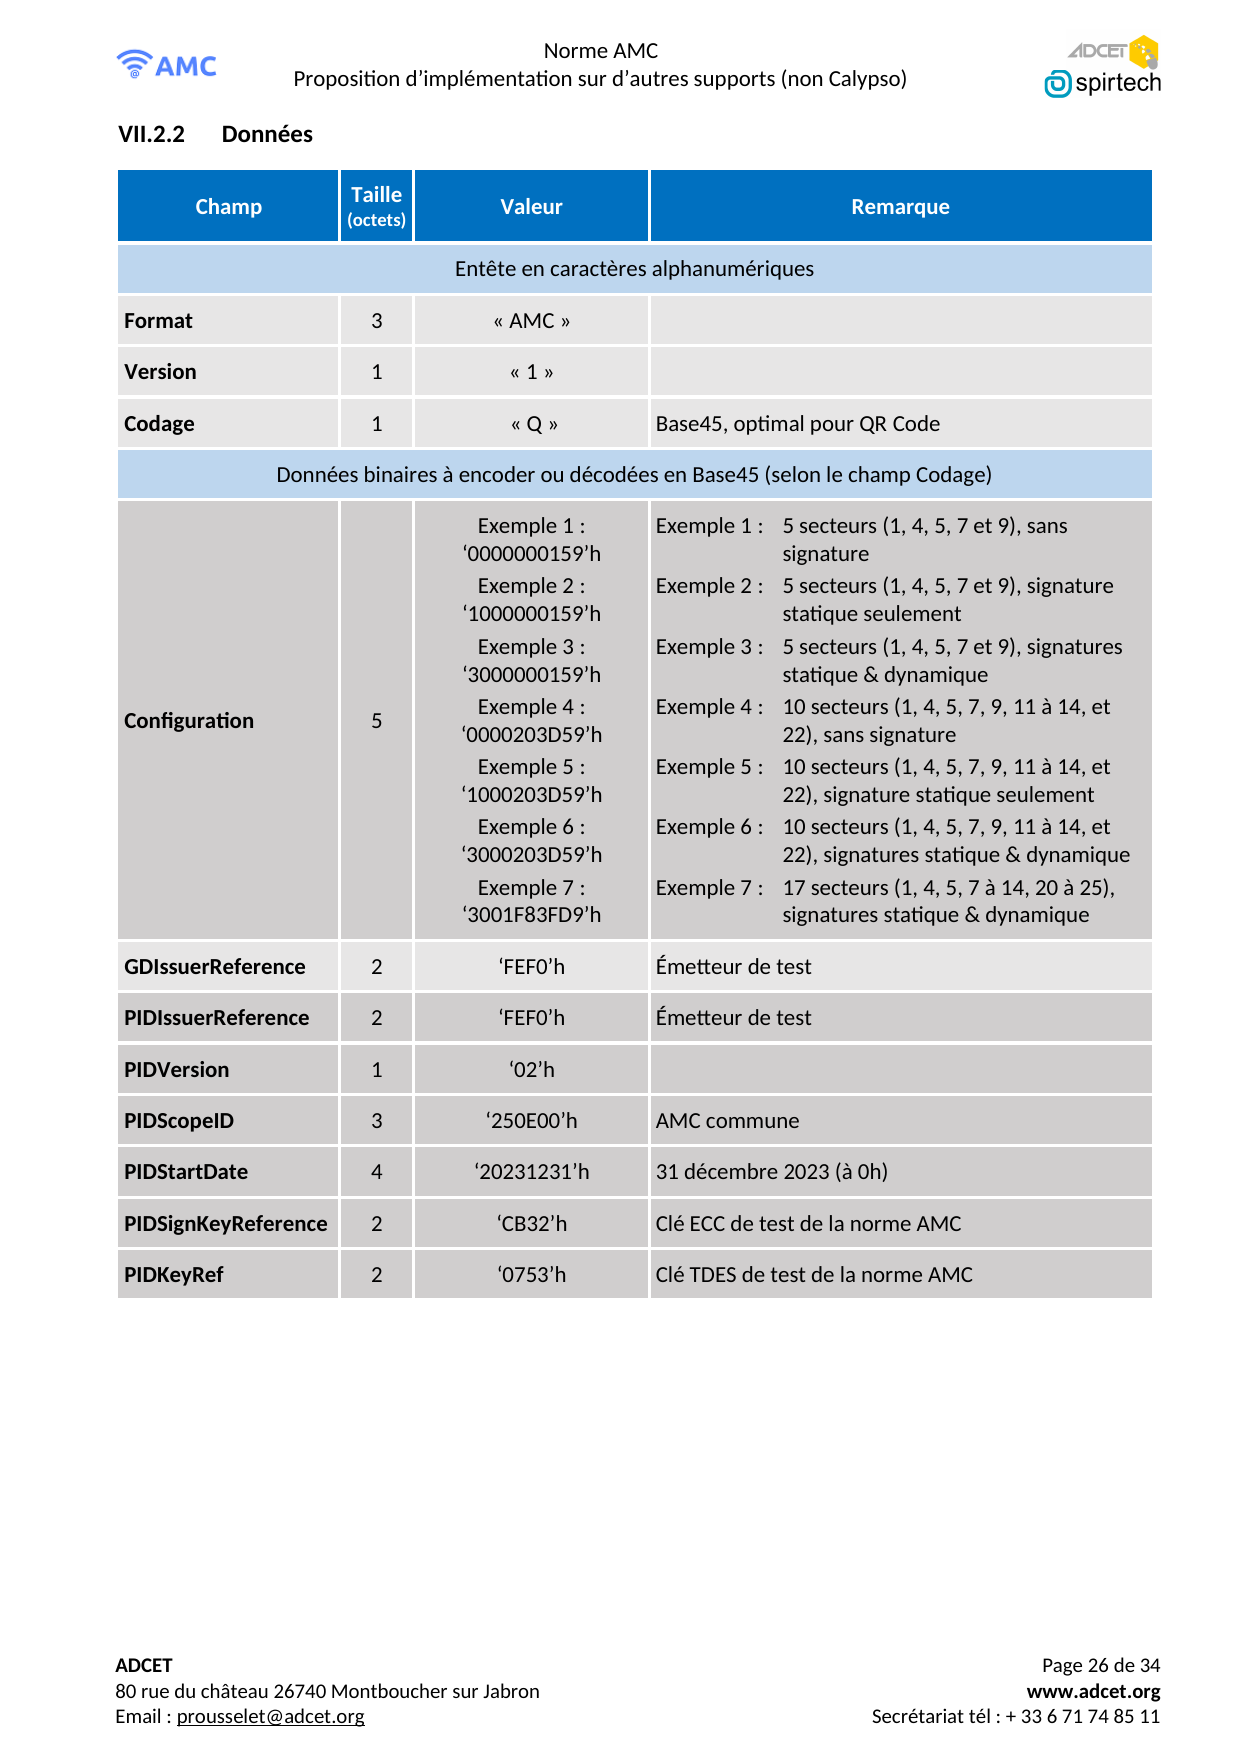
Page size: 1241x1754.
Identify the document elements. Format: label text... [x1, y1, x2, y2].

table_cell ‘250E00’h [415, 1096, 648, 1144]
table_cell 4 [341, 1147, 412, 1196]
picture [1044, 70, 1068, 94]
table_cell 1 [341, 347, 412, 395]
table_cell « Q » [415, 399, 648, 447]
table_cell ‘02’h [415, 1045, 648, 1093]
table_cell [651, 1045, 1152, 1093]
table_cell « AMC » [415, 296, 648, 344]
table_cell PIDSignKeyReference [118, 1199, 338, 1247]
table_cell Clé ECC de test de la norme AMC [651, 1199, 1152, 1247]
table_cell Version [118, 347, 338, 395]
table_cell 2 [341, 1199, 412, 1247]
table_cell Entête en caractères alphanumériques [118, 245, 1152, 293]
table_header Taille (octets) [341, 170, 412, 241]
table_header Remarque [651, 170, 1152, 241]
table_cell Émetteur de test [651, 993, 1152, 1041]
table_cell 2 [341, 942, 412, 990]
picture [1055, 80, 1061, 87]
table_cell 2 [341, 1250, 412, 1298]
table_cell Configuration [118, 501, 338, 939]
table_cell « 1 » [415, 347, 648, 395]
table_cell ‘FEF0’h [415, 942, 648, 990]
table_cell 3 [341, 1096, 412, 1144]
table_cell 1 [341, 399, 412, 447]
table_cell Clé TDES de test de la norme AMC [651, 1250, 1152, 1298]
table_cell Base45, optimal pour QR Code [651, 399, 1152, 447]
table_cell PIDStartDate [118, 1147, 338, 1196]
table_cell 1 [341, 1045, 412, 1093]
table_cell GDIssuerReference [118, 942, 338, 990]
table_cell Émetteur de test [651, 942, 1152, 990]
subtitle Données [118, 118, 1152, 149]
table_cell [651, 347, 1152, 395]
table_cell AMC commune [651, 1096, 1152, 1144]
table_cell 31 décembre 2023 (à 0h) [651, 1147, 1152, 1196]
table_cell Codage [118, 399, 338, 447]
table_cell 5 [341, 501, 412, 939]
table_cell ‘20231231’h [415, 1147, 648, 1196]
table_header Champ [118, 170, 338, 241]
picture [115, 34, 220, 93]
table_cell ‘FEF0’h [415, 993, 648, 1041]
table_cell 3 [341, 296, 412, 344]
table_cell Données binaires à encoder ou décodées en Base45 (selon le champ Codage) [118, 450, 1152, 498]
picture [1066, 29, 1161, 98]
table_cell ‘CB32’h [415, 1199, 648, 1247]
table_cell PIDIssuerReference [118, 993, 338, 1041]
table_cell ‘0753’h [415, 1250, 648, 1298]
table_cell Exemple 1 : ‘0000000159’h Exemple 2 : ‘1000000159’h Exemple 3 : ‘3000000159’h Exemple 4 : ‘0000203D59’h Exemple 5 : ‘1000203D59’h Exemple 6 : ‘3000203D59’h Exemple 7 : ‘3001F83FD9’h [415, 501, 648, 939]
table_cell Exemple 1 : 5 secteurs (1, 4, 5, 7 et 9), sans signature Exemple 2 : 5 secteurs (1, 4, 5, 7 et 9), signature statique seulement Exemple 3 : 5 secteurs (1, 4, 5, 7 et 9), signatures statique & dynamique Exemple 4 : 10 secteurs (1, 4, 5, 7, 9, 11 à 14, et 22), sans signature Exemple 5 : 10 secteurs (1, 4, 5, 7, 9, 11 à 14, et 22), signature statique seulement Exemple 6 : 10 secteurs (1, 4, 5, 7, 9, 11 à 14, et 22), signatures statique & dynamique Exemple 7 : 17 secteurs (1, 4, 5, 7 à 14, 20 à 25), signatures statique & dynamique [651, 501, 1152, 939]
table_cell Format [118, 296, 338, 344]
table_cell [651, 296, 1152, 344]
table_cell PIDKeyRef [118, 1250, 338, 1298]
table_cell 2 [341, 993, 412, 1041]
table_header Valeur [415, 170, 648, 241]
table_cell PIDScopeID [118, 1096, 338, 1144]
table_cell PIDVersion [118, 1045, 338, 1093]
